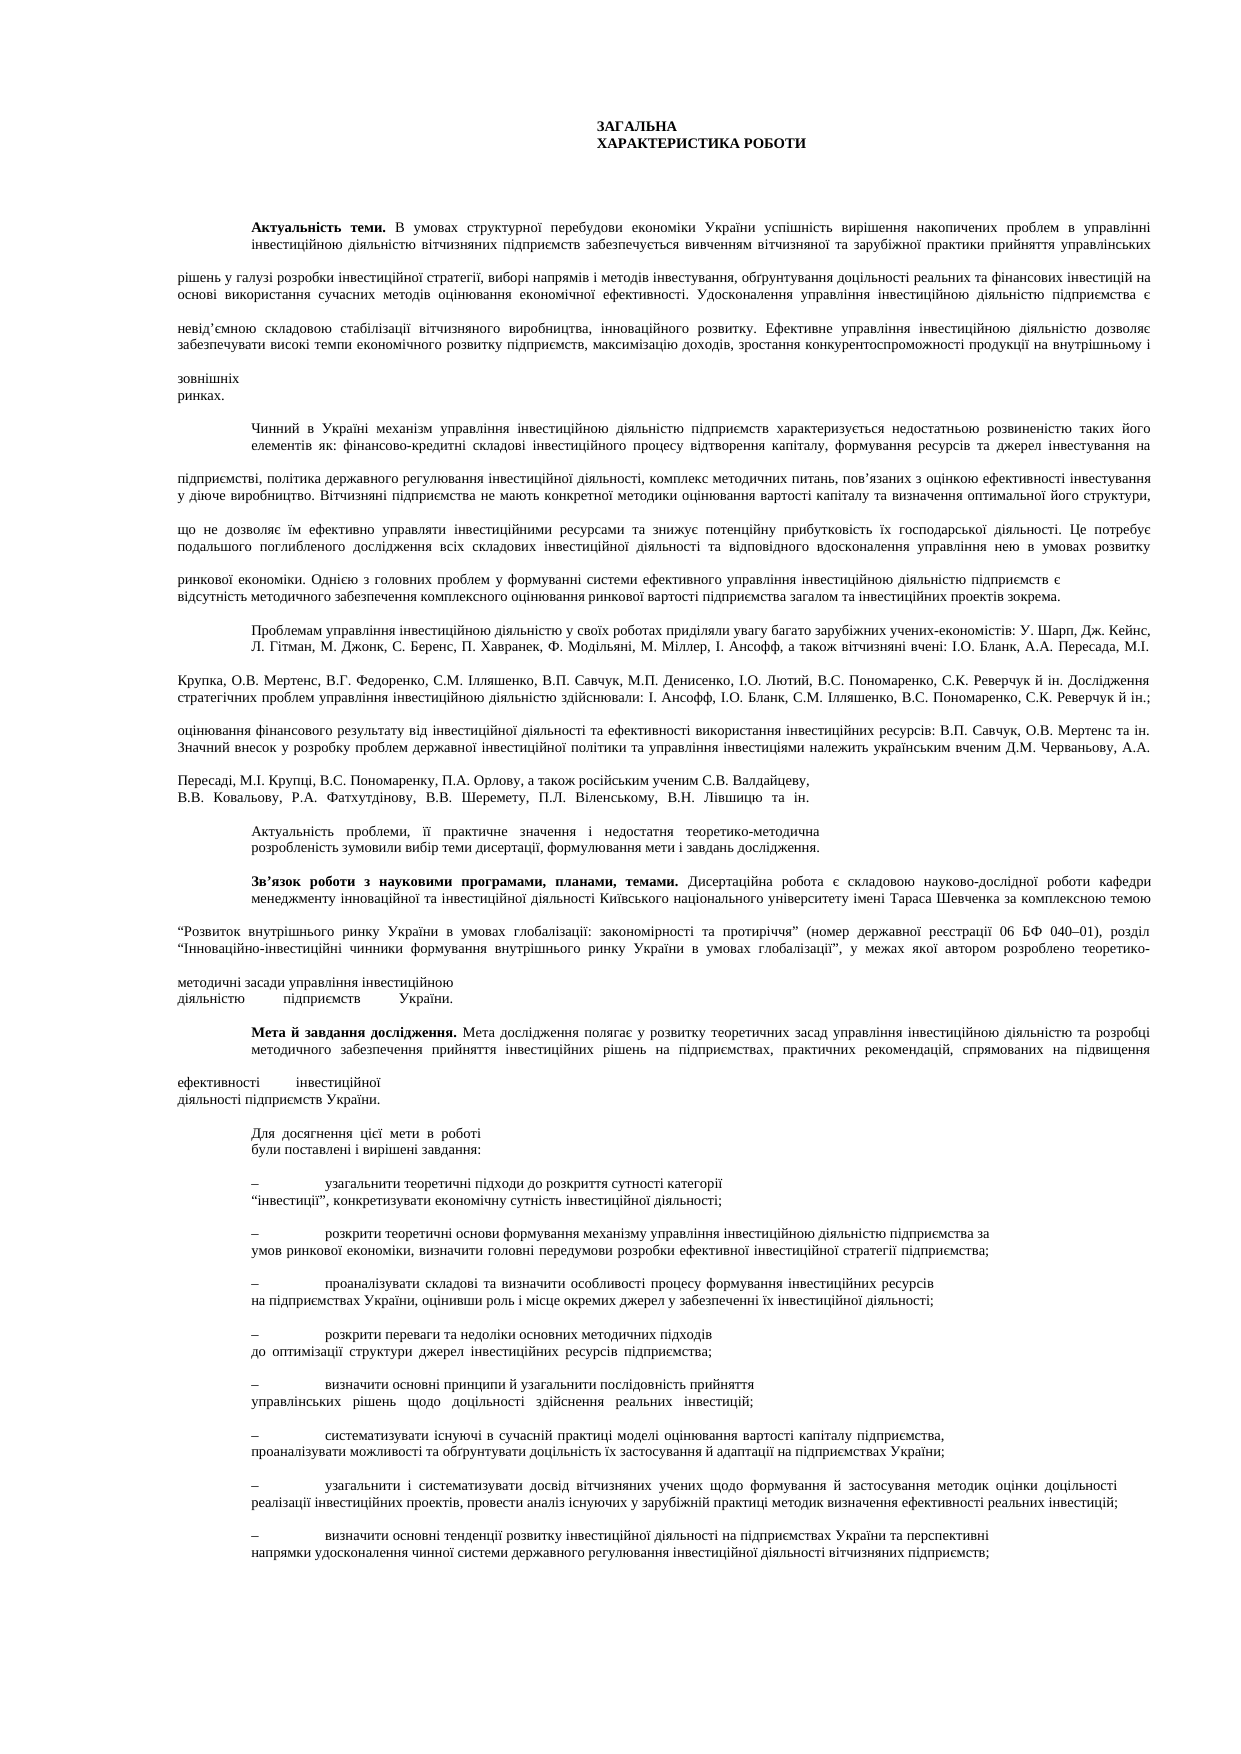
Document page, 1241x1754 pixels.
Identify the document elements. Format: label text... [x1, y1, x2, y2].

text Мета й завдання дослідження. Мета дослідження полягає у розвитку теоретичних засад управління інвестиційною діяльністю та розробці методичного забезпечення прийняття інвестиційних рішень на підприємствах, практичних рекомендацій, спрямованих на підвищення ефективності інвестиційної діяльності підприємств України. [177, 1024, 1152, 1108]
text – визначити основні тенденції розвитку інвестиційної діяльності на підприємствах України та перспективні напрямки удосконалення чинної системи державного регулювання інвестиційної діяльності вітчизняних підприємств; [177, 1527, 1152, 1560]
text ЗАГАЛЬНА ХАРАКТЕРИСТИКА РОБОТИ [177, 118, 1152, 152]
text – узагальнити і систематизувати досвід вітчизняних учених щодо формування й застосування методик оцінки доцільності реалізації інвестиційних проектів, провести аналіз існуючих у зарубіжній практиці методик визначення ефективності реальних інвестицій; [177, 1477, 1152, 1510]
text Актуальність проблеми, її практичне значення і недостатня теоретико-методична розробленість зумовили вибір теми дисертації, формулювання мети і завдань дослідження. [177, 822, 1152, 856]
text Зв’язок роботи з науковими програмами, планами, темами. Дисертаційна робота є складовою науково-дослідної роботи кафедри менеджменту інноваційної та інвестиційної діяльності Київського національного університету імені Тараса Шевченка за комплексною темою “Розвиток внутрішнього ринку України в умовах глобалізації: закономірності та протиріччя” (номер державної реєстрації 06 БФ 040–01), розділ “Інноваційно-інвестиційні чинники формування внутрішнього ринку України в умовах глобалізації”, у межах якої автором розроблено теоретико-методичні засади управління інвестиційною діяльністю підприємств України. [177, 873, 1152, 1007]
text – розкрити переваги та недоліки основних методичних підходів до оптимізації структури джерел інвестиційних ресурсів підприємства; [177, 1326, 1152, 1359]
text Чинний в Україні механізм управління інвестиційною діяльністю підприємств характеризується недостатньою розвиненістю таких його елементів як: фінансово-кредитні складові інвестиційного процесу відтворення капіталу, формування ресурсів та джерел інвестування на підприємстві, політика державного регулювання інвестиційної діяльності, комплекс методичних питань, пов’язаних з оцінкою ефективності інвестування у діюче виробництво. Вітчизняні підприємства не мають конкретної методики оцінювання вартості капіталу та визначення оптимальної його структури, що не дозволяє їм ефективно управляти інвестиційними ресурсами та знижує потенційну прибутковість їх господарської діяльності. Це потребує подальшого поглибленого дослідження всіх складових інвестиційної діяльності та відповідного вдосконалення управління нею в умовах розвитку ринкової економіки. Однією з головних проблем у формуванні системи ефективного управління інвестиційною діяльністю підприємств є відсутність методичного забезпечення комплексного оцінювання ринкової вартості підприємства загалом та інвестиційних проектів зокрема. [177, 420, 1152, 604]
text – розкрити теоретичні основи формування механізму управління інвестиційною діяльністю підприємства за умов ринкової економіки, визначити головні передумови розробки ефективної інвестиційної стратегії підприємства; [177, 1225, 1152, 1258]
text – узагальнити теоретичні підходи до розкриття сутності категорії “інвестиції”, конкретизувати економічну сутність інвестиційної діяльності; [177, 1175, 1152, 1208]
text – систематизувати існуючі в сучасній практиці моделі оцінювання вартості капіталу підприємства, проаналізувати можливості та обґрунтувати доцільність їх застосування й адаптації на підприємствах України; [177, 1426, 1152, 1460]
text Для досягнення цієї мети в роботі були поставлені і вирішені завдання: [177, 1124, 1152, 1158]
text Актуальність теми. В умовах структурної перебудови економіки України успішність вирішення накопичених проблем в управлінні інвестиційною діяльністю вітчизняних підприємств забезпечується вивченням вітчизняної та зарубіжної практики прийняття управлінських рішень у галузі розробки інвестиційної стратегії, виборі напрямів і методів інвестування, обґрунтування доцільності реальних та фінансових інвестицій на основі використання сучасних методів оцінювання економічної ефективності. Удосконалення управління інвестиційною діяльністю підприємства є невід’ємною складовою стабілізації вітчизняного виробництва, інноваційного розвитку. Ефективне управління інвестиційною діяльністю дозволяє забезпечувати високі темпи економічного розвитку підприємств, максимізацію доходів, зростання конкурентоспроможності продукції на внутрішньому і зовнішніх ринках. [177, 219, 1152, 403]
text – визначити основні принципи й узагальнити послідовність прийняття управлінських рішень щодо доцільності здійснення реальних інвестицій; [177, 1376, 1152, 1409]
text Проблемам управління інвестиційною діяльністю у своїх роботах приділяли увагу багато зарубіжних учених-економістів: У. Шарп, Дж. Кейнс, Л. Гітман, М. Джонк, С. Беренс, П. Хавранек, Ф. Модільяні, М. Міллер, І. Ансофф, а також вітчизняні вчені: І.О. Бланк, А.А. Пересада, М.І. Крупка, О.В. Мертенс, В.Г. Федоренко, С.М. Ілляшенко, В.П. Савчук, М.П. Денисенко, І.О. Лютий, В.С. Пономаренко, С.К. Реверчук й ін. Дослідження стратегічних проблем управління інвестиційною діяльністю здійснювали: І. Ансофф, І.О. Бланк, С.М. Ілляшенко, В.С. Пономаренко, С.К. Реверчук й ін.; оцінювання фінансового результату від інвестиційної діяльності та ефективності використання інвестиційних ресурсів: В.П. Савчук, О.В. Мертенс та ін. Значний внесок у розробку проблем державної інвестиційної політики та управління інвестиціями належить українським вченим Д.М. Черваньову, А.А. Пересаді, М.І. Крупці, В.С. Пономаренку, П.А. Орлову, а також російським ученим С.В. Валдайцеву, В.В. Ковальову, Р.А. Фатхутдінову, В.В. Шеремету, П.Л. Віленському, В.Н. Лівшицю та ін. [177, 621, 1152, 806]
text – проаналізувати складові та визначити особливості процесу формування інвестиційних ресурсів на підприємствах України, оцінивши роль і місце окремих джерел у забезпеченні їх інвестиційної діяльності; [177, 1275, 1152, 1309]
